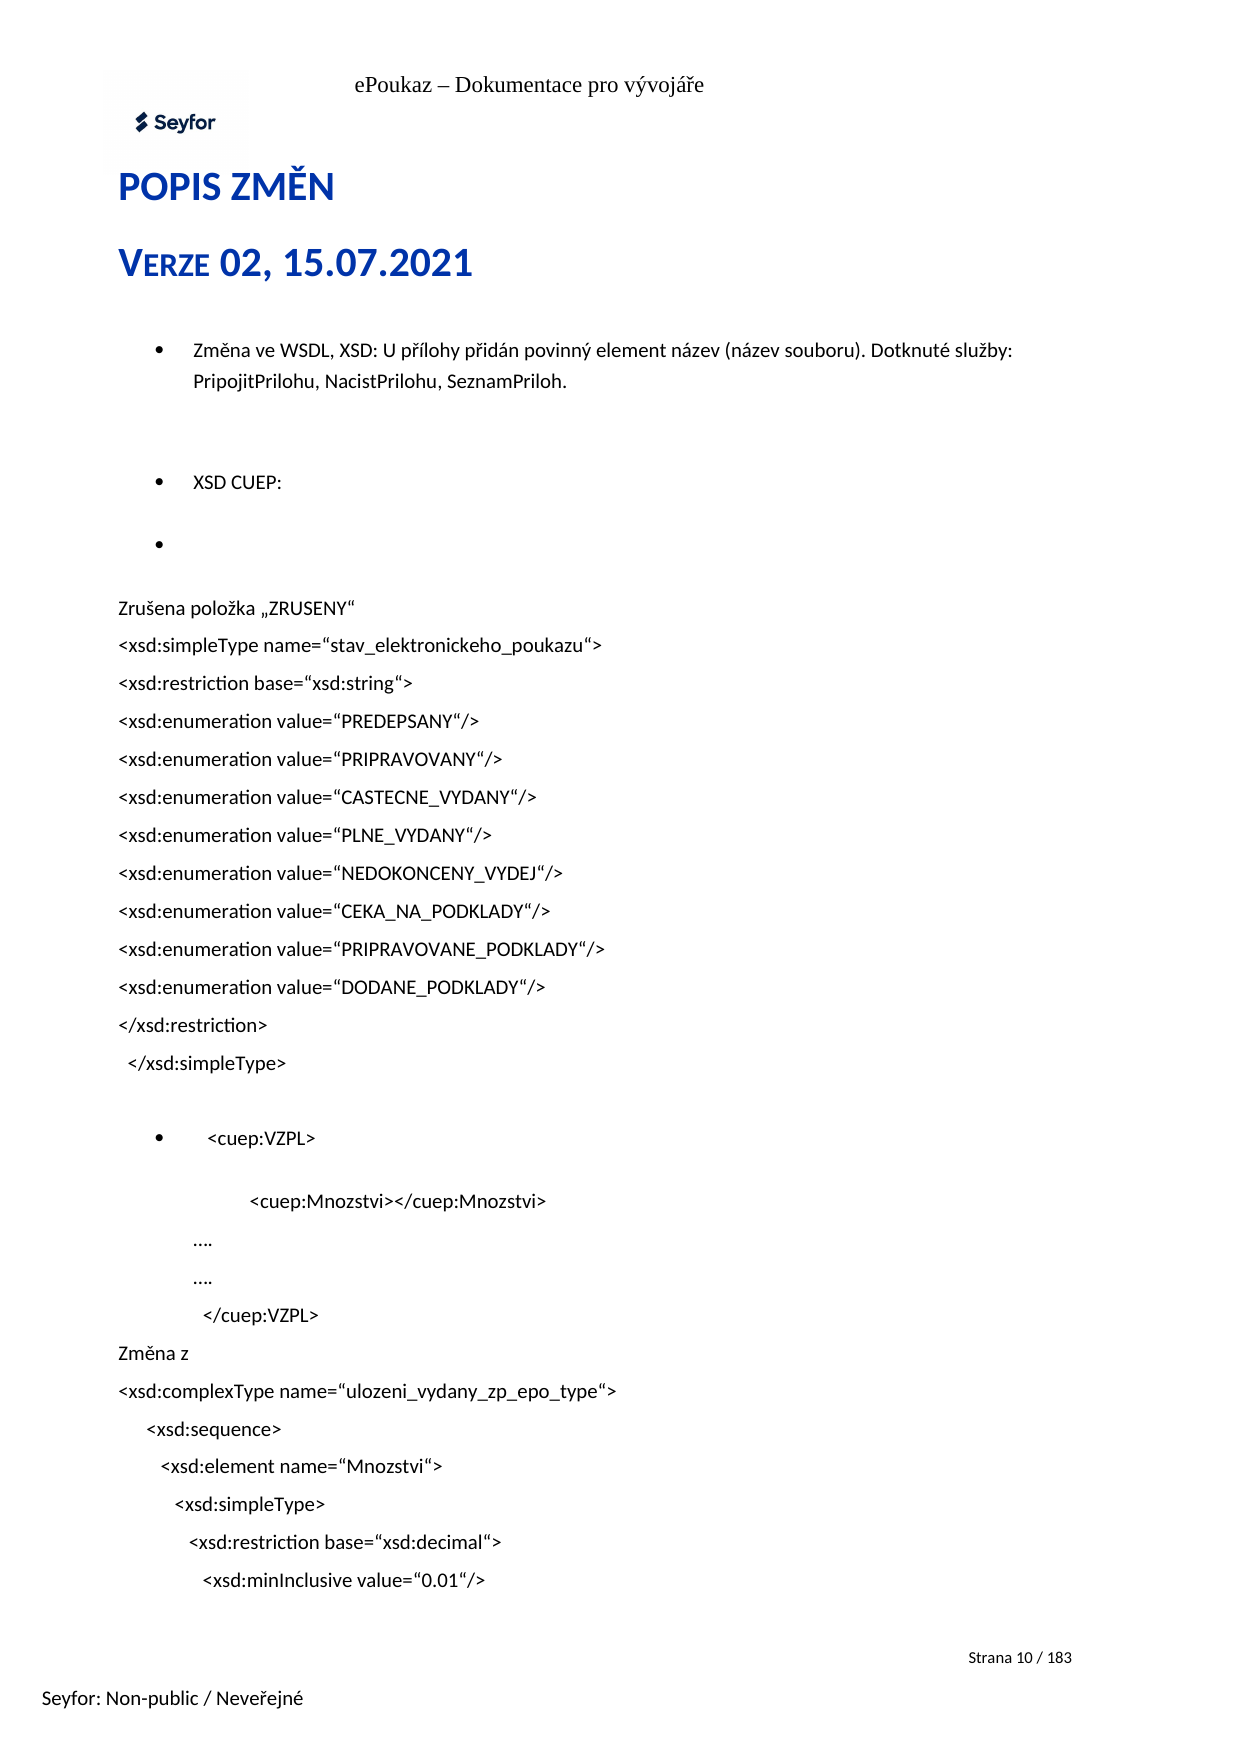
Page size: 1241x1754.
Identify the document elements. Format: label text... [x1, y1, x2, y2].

text <xsd:minInclusive value=“0.01“/> [118, 1567, 1122, 1593]
text …. [193, 1226, 1122, 1252]
list <cuep:VZPL> [156, 1126, 1122, 1151]
text <xsd:enumeration value=“PRIPRAVOVANY“/> [118, 746, 1122, 772]
text …. [193, 1264, 1122, 1289]
text </cuep:VZPL> [156, 1302, 1122, 1327]
text <xsd:restriction base=“xsd:decimal“> [118, 1529, 1122, 1555]
text <xsd:restriction base=“xsd:string“> [118, 671, 1122, 696]
text <xsd:enumeration value=“CEKA_NA_PODKLADY“/> [118, 898, 1122, 923]
text </xsd:simpleType> [118, 1050, 1122, 1075]
text <xsd:element name=“Mnozstvi“> [118, 1454, 1122, 1479]
text <xsd:enumeration value=“DODANE_PODKLADY“/> [118, 974, 1122, 999]
list Změna ve WSDL, XSD: U přílohy přidán povinný element název (název souboru). Dotknuté služby: PripojitPrilohu, NacistPrilohu, SeznamPriloh. [156, 337, 1122, 394]
text <xsd:enumeration value=“PRIPRAVOVANE_PODKLADY“/> [118, 936, 1122, 961]
text </xsd:restriction> [118, 1012, 1122, 1037]
picture [102, 70, 249, 175]
text <xsd:enumeration value=“PLNE_VYDANY“/> [118, 822, 1122, 848]
list XSD CUEP: [156, 469, 1122, 495]
title Popis změn [118, 160, 1122, 211]
text <xsd:enumeration value=“CASTECNE_VYDANY“/> [118, 784, 1122, 810]
text <xsd:enumeration value=“PREDEPSANY“/> [118, 708, 1122, 734]
text <xsd:enumeration value=“NEDOKONCENY_VYDEJ“/> [118, 860, 1122, 886]
text Verze 02, 15.07.2021 [118, 236, 1122, 287]
text Změna z [118, 1340, 1122, 1365]
text <xsd:simpleType> [118, 1492, 1122, 1517]
text <xsd:complexType name=“ulozeni_vydany_zp_epo_type“> [118, 1378, 1122, 1403]
text <xsd:simpleType name=“stav_elektronickeho_poukazu“> [118, 633, 1122, 658]
text <xsd:sequence> [118, 1416, 1122, 1441]
text Zrušena položka „ZRUSENY“ [118, 595, 1122, 620]
text <cuep:Mnozstvi></cuep:Mnozstvi> [193, 1188, 1122, 1214]
